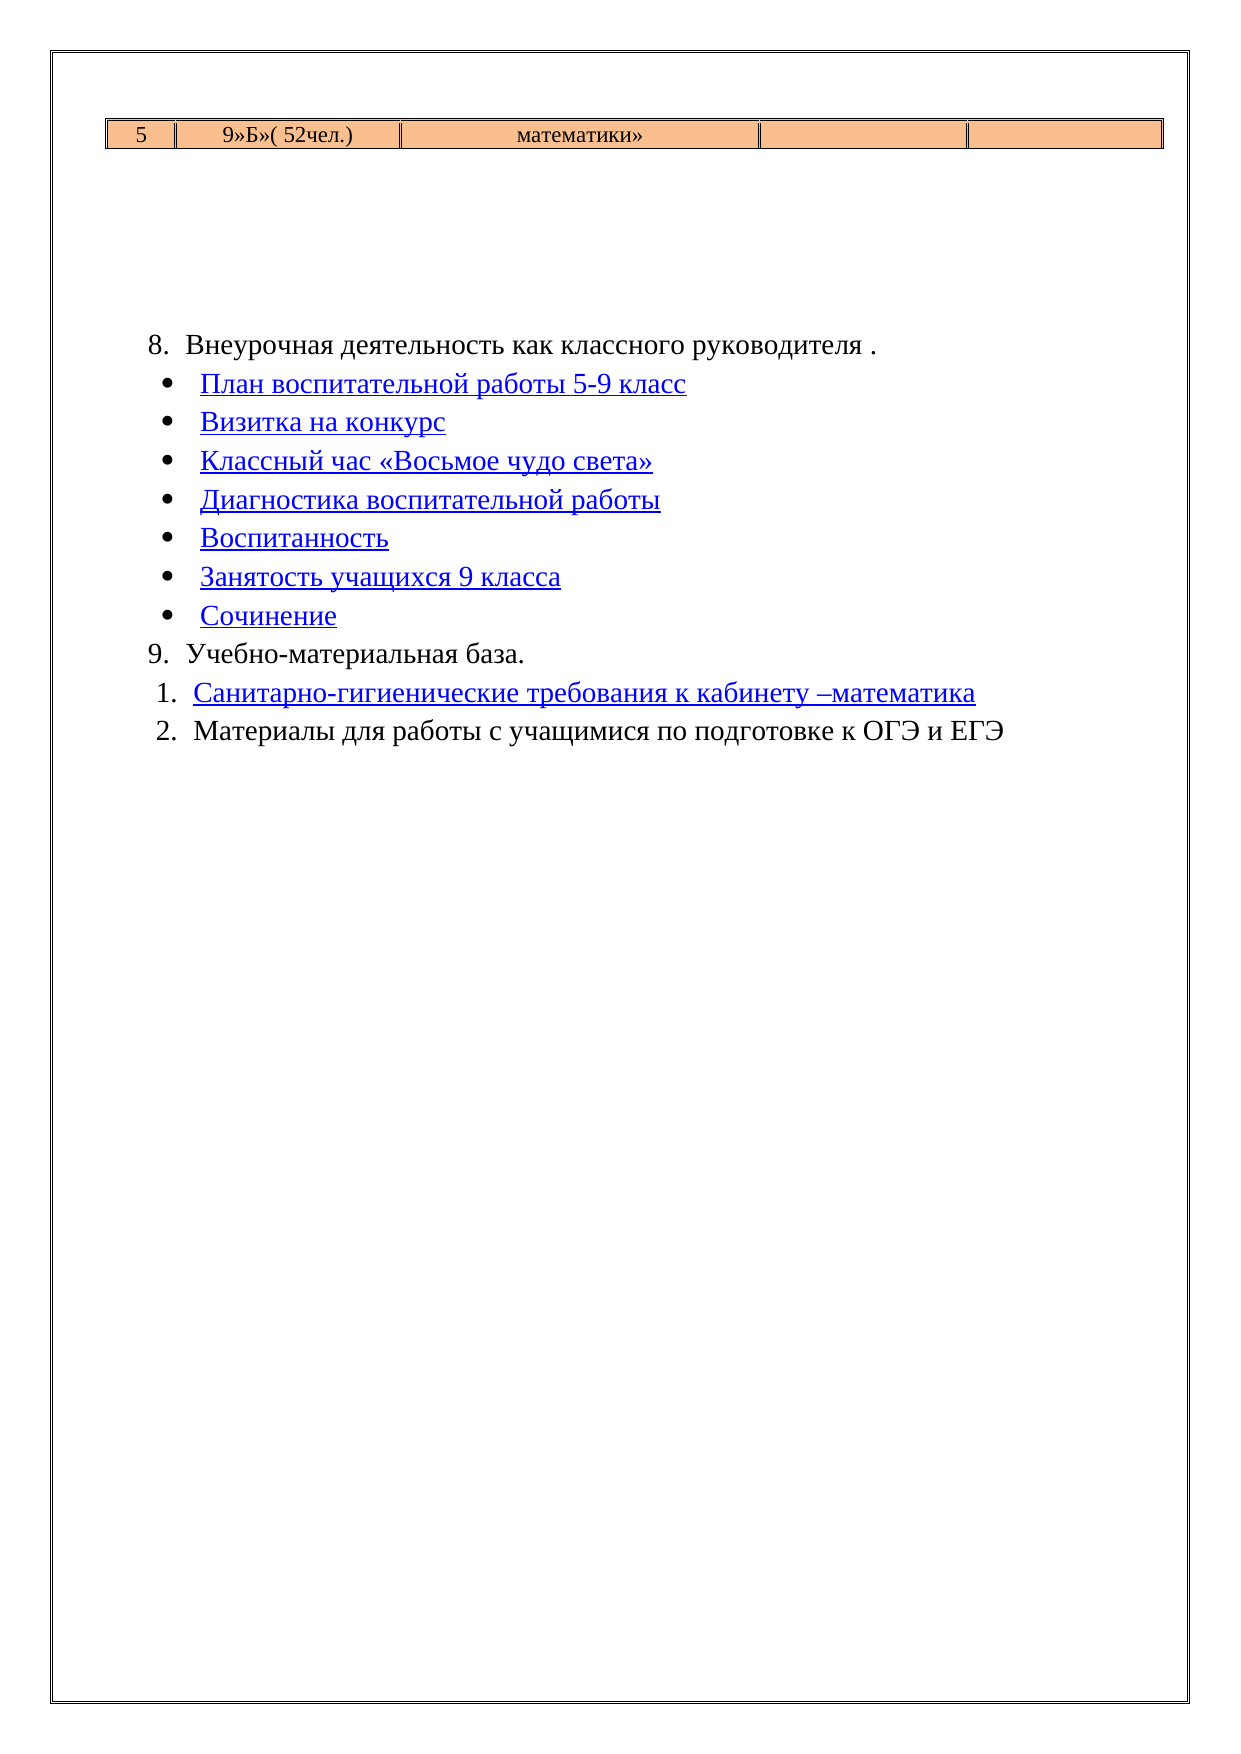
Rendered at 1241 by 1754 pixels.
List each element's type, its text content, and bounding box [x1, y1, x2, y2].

list Учебно-материальная база. [148, 636, 1152, 670]
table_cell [175, 121, 400, 148]
table_cell Общероссийский [760, 119, 968, 148]
list Воспитанность [162, 520, 1152, 554]
list Сочинение [162, 598, 1152, 631]
list Санитарно-гигиенические требования к кабинету –математика [156, 675, 1152, 708]
table_cell Сертификаты [968, 121, 1161, 148]
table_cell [400, 119, 760, 148]
list Занятость учащихся 9 класса [162, 559, 1152, 593]
list План воспитательной работы 5-9 класс [162, 366, 1152, 399]
list Материалы для работы с учащимися по подготовке к ОГЭ и ЕГЭ [156, 713, 1152, 747]
table_cell 2015 [108, 121, 175, 148]
list Классный час «Восьмое чудо света» [162, 443, 1152, 477]
list Внеурочная деятельность как классного руководителя . [148, 327, 1152, 361]
list Визитка на конкурс [162, 404, 1152, 438]
list Диагностика воспитательной работы [162, 482, 1152, 515]
